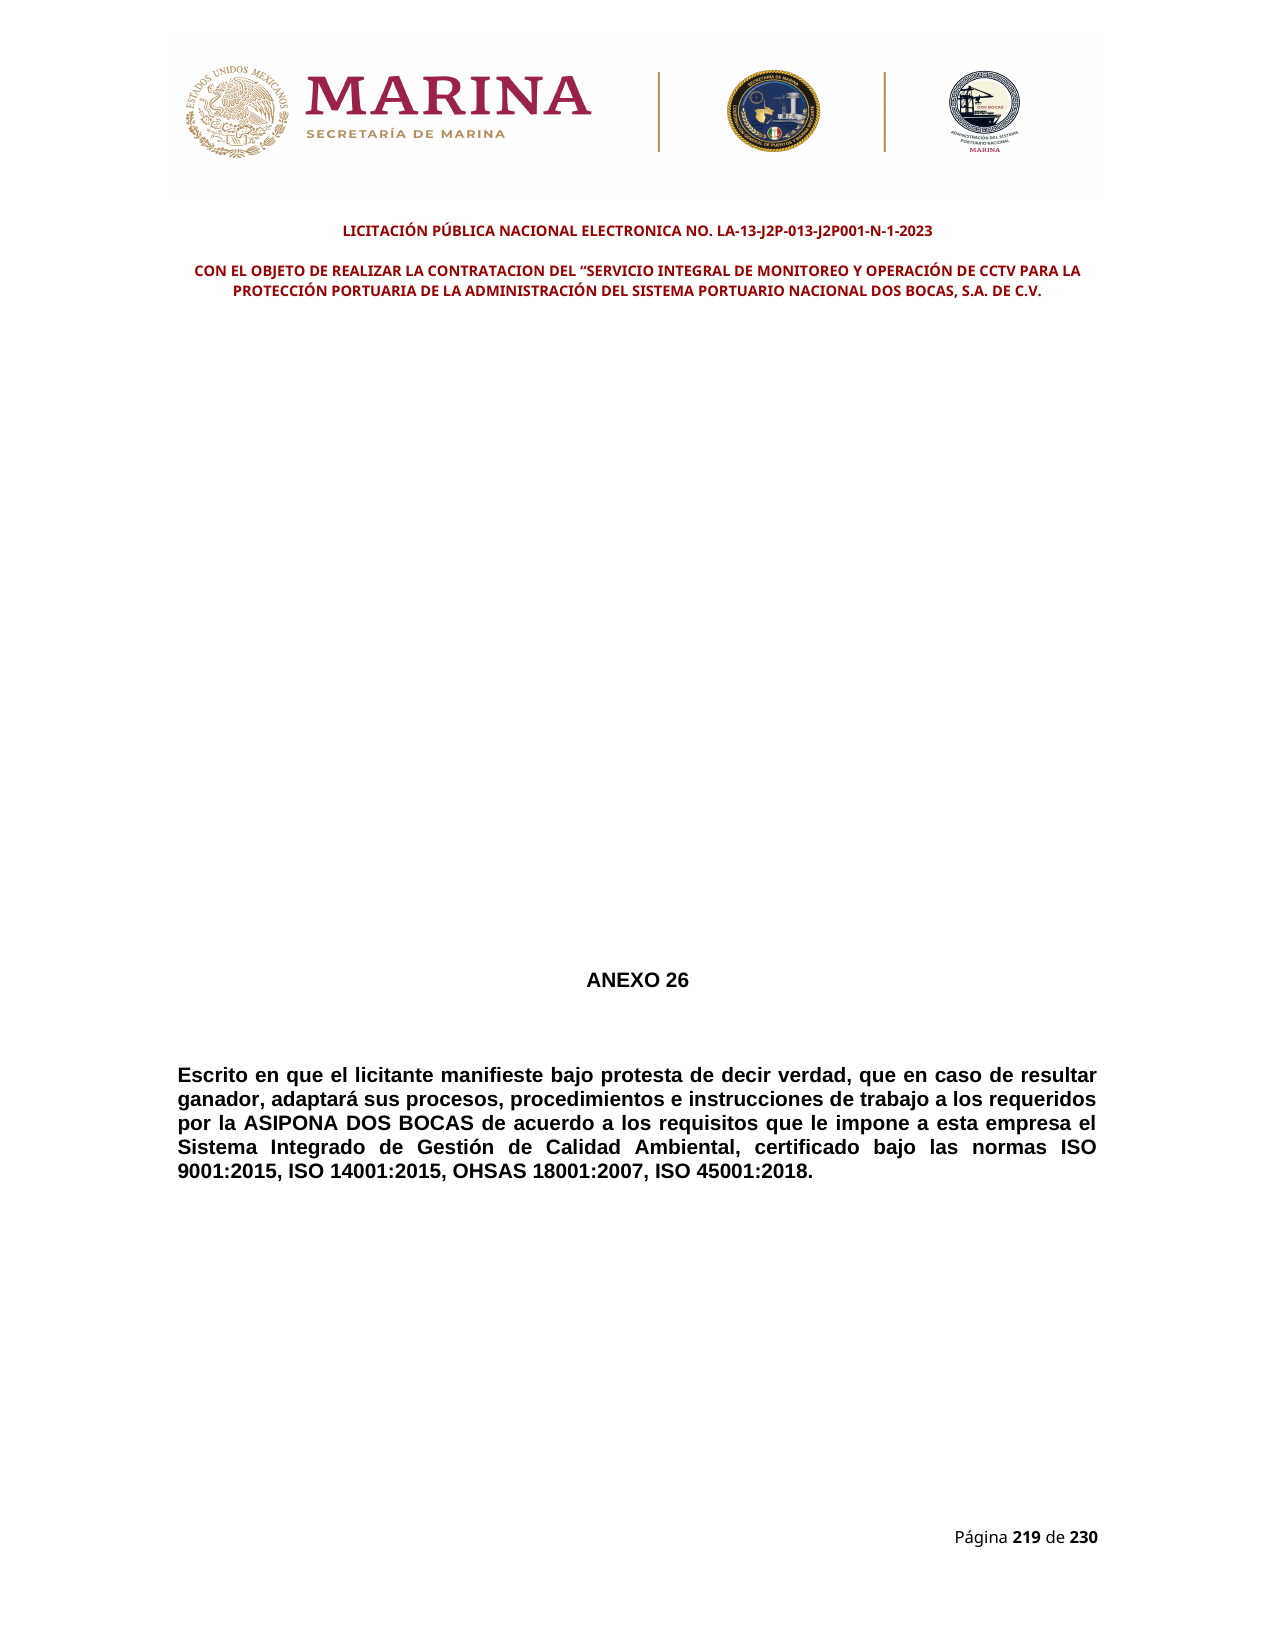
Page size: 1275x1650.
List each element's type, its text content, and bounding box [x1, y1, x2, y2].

text Escrito en que el licitante manifieste bajo protesta de decir verdad, que en caso de resultar ganador, adaptará sus procesos, procedimientos e instrucciones de trabajo a los requeridos por la ASIPONA DOS BOCAS de acuerdo a los requisitos que le impone a esta empresa el Sistema Integrado de Gestión de Calidad Ambiental, certificado bajo las normas ISO 9001:2015, ISO 14001:2015, OHSAS 18001:2007, ISO 45001:2018. [177, 1063, 1098, 1183]
picture [175, 31, 1098, 195]
text ANEXO 26 [177, 967, 1098, 991]
